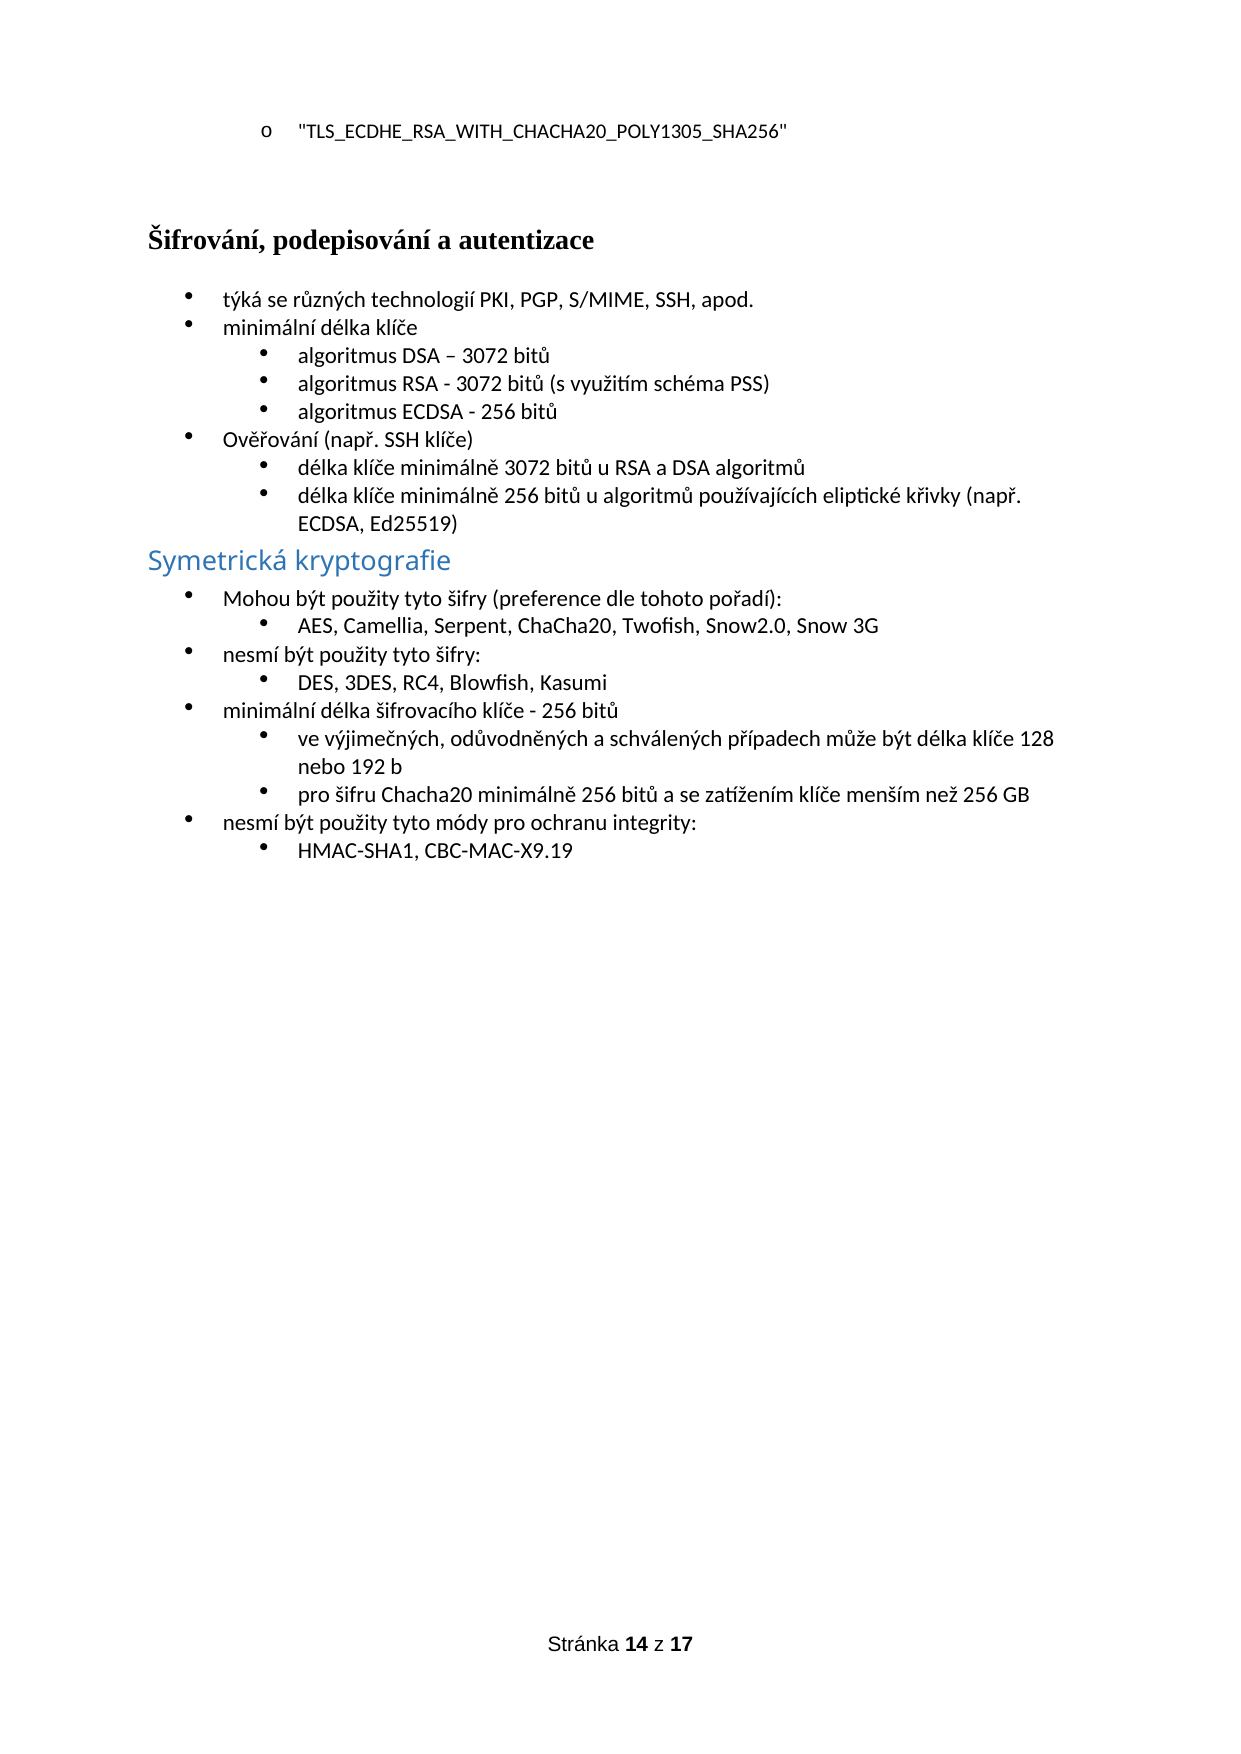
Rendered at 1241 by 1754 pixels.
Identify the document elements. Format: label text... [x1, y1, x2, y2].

list minimální délka klíče [185, 313, 1093, 341]
list týká se různých technologií PKI, PGP, S/MIME, SSH, apod. [185, 285, 1093, 313]
list "TLS_ECDHE_RSA_WITH_CHACHA20_POLY1305_SHA256" [260, 118, 1093, 145]
list Mohou být použity tyto šifry (preference dle tohoto pořadí): [185, 584, 1093, 612]
list AES, Camellia, Serpent, ChaCha20, Twofish, Snow2.0, Snow 3G [260, 612, 1093, 640]
subtitle Symetrická kryptografie [148, 541, 1093, 578]
list pro šifru Chacha20 minimálně 256 bitů a se zatížením klíče menším než 256 GB [260, 780, 1093, 808]
list nesmí být použity tyto módy pro ochranu integrity: [185, 808, 1093, 836]
subtitle Šifrování, podepisování a autentizace [148, 223, 1093, 256]
list nesmí být použity tyto šifry: [185, 640, 1093, 668]
list délka klíče minimálně 3072 bitů u RSA a DSA algoritmů [260, 453, 1093, 481]
list minimální délka šifrovacího klíče - 256 bitů [185, 696, 1093, 724]
list délka klíče minimálně 256 bitů u algoritmů používajících eliptické křivky (např. ECDSA, Ed25519) [260, 481, 1093, 537]
list algoritmus RSA - 3072 bitů (s využitím schéma PSS) [260, 369, 1093, 397]
list HMAC-SHA1, CBC-MAC-X9.19 [260, 836, 1093, 864]
list algoritmus DSA – 3072 bitů [260, 341, 1093, 369]
list Ověřování (např. SSH klíče) [185, 425, 1093, 453]
list algoritmus ECDSA - 256 bitů [260, 397, 1093, 425]
list DES, 3DES, RC4, Blowfish, Kasumi [260, 668, 1093, 696]
list ve výjimečných, odůvodněných a schválených případech může být délka klíče 128 nebo 192 b [260, 724, 1093, 780]
